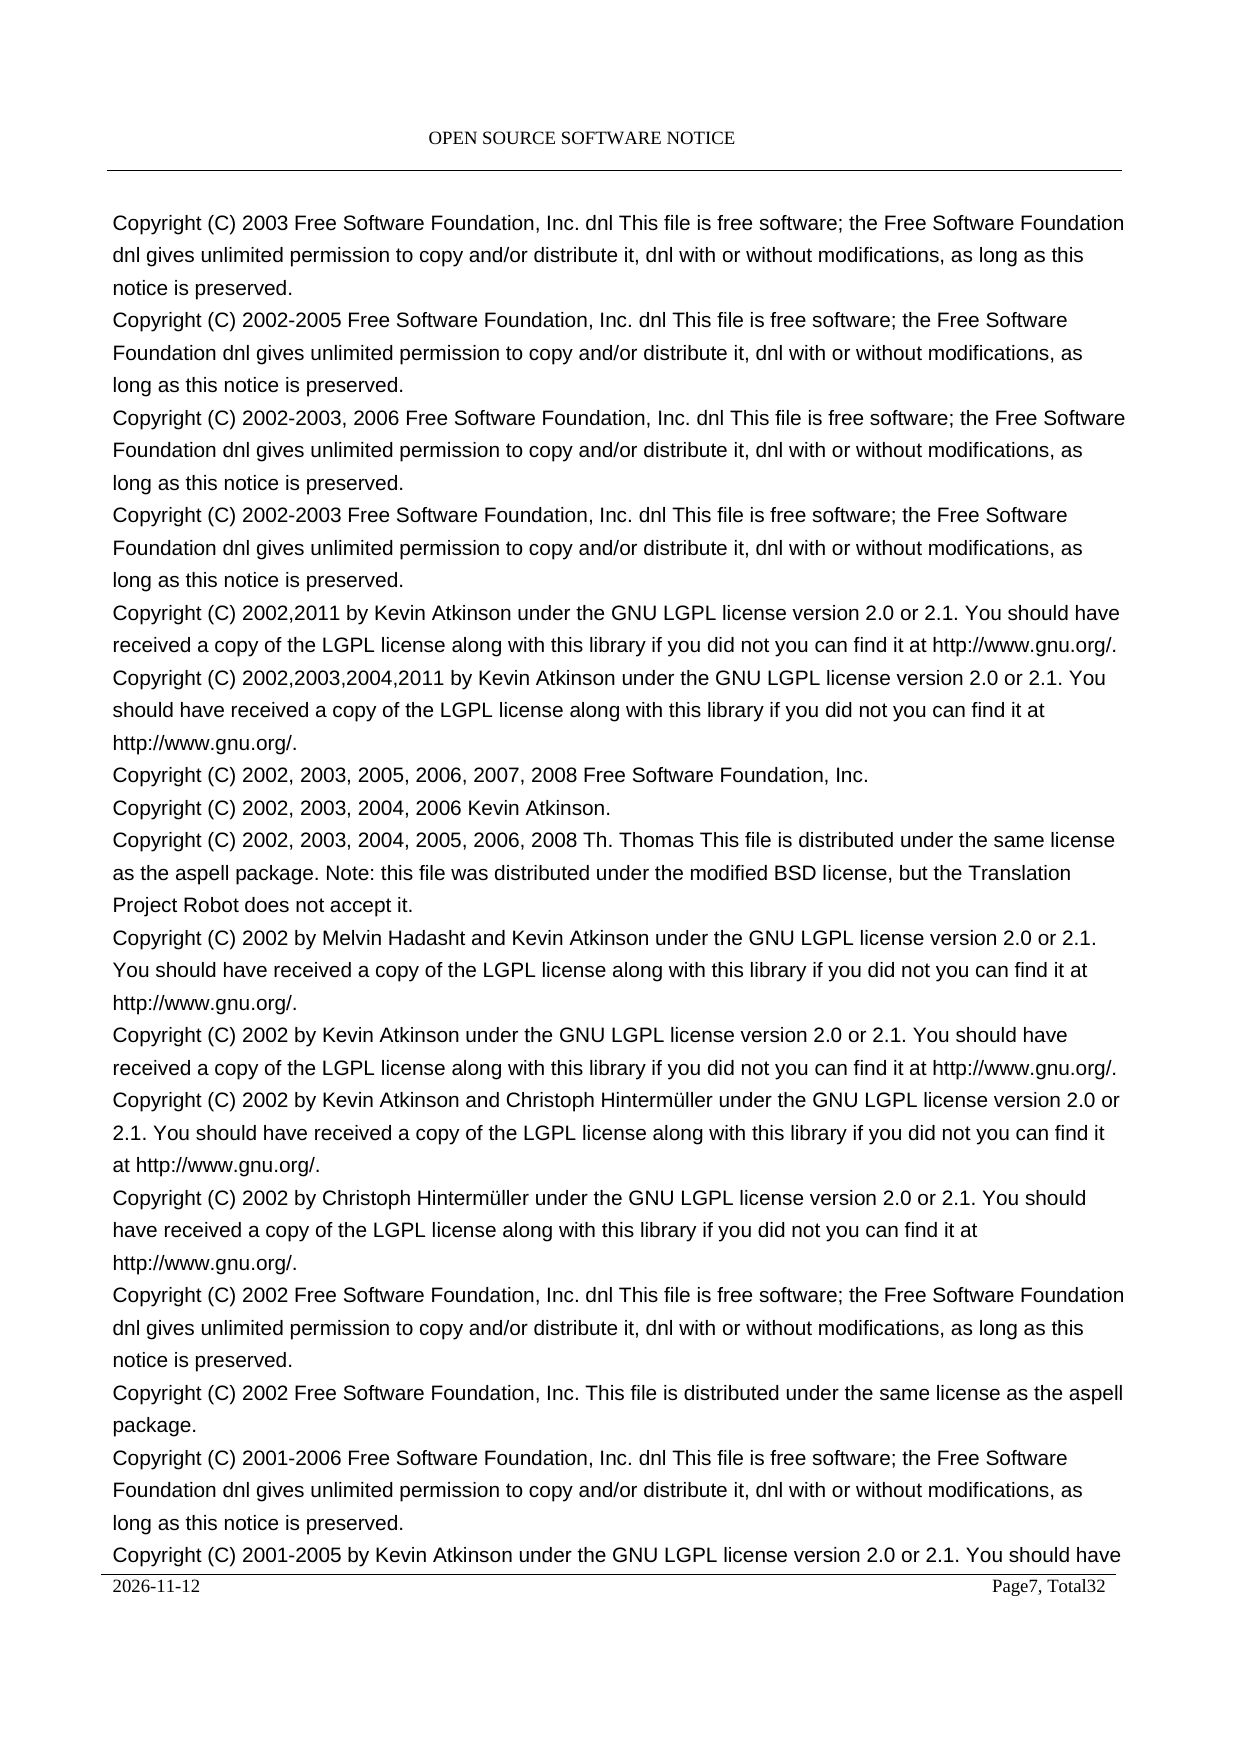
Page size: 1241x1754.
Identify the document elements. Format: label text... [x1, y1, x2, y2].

text Copyright (C) 2002, 2003, 2004, 2005, 2006, 2008 Th. Thomas This file is distributed under the same license as the aspell package. Note: this file was distributed under the modified BSD license, but the Translation Project Robot does not accept it. [112, 824, 1128, 921]
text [112, 1539, 1128, 1571]
text Copyright (C) 2002-2003 Free Software Foundation, Inc. dnl This file is free software; the Free Software Foundation dnl gives unlimited permission to copy and/or distribute it, dnl with or without modifications, as long as this notice is preserved. [112, 499, 1128, 596]
text Copyright (C) 2002 Free Software Foundation, Inc. This file is distributed under the same license as the aspell package. [112, 1376, 1128, 1441]
text Copyright (C) 2002, 2003, 2005, 2006, 2007, 2008 Free Software Foundation, Inc. [112, 759, 1128, 791]
text Copyright (C) 2002 by Melvin Hadasht and Kevin Atkinson under the GNU LGPL license version 2.0 or 2.1. You should have received a copy of the LGPL license along with this library if you did not you can find it at http://www.gnu.org/. [112, 921, 1128, 1019]
text Copyright (C) 2002,2003,2004,2011 by Kevin Atkinson under the GNU LGPL license version 2.0 or 2.1. You should have received a copy of the LGPL license along with this library if you did not you can find it at http://www.gnu.org/. [112, 661, 1128, 759]
text Copyright (C) 2001-2006 Free Software Foundation, Inc. dnl This file is free software; the Free Software Foundation dnl gives unlimited permission to copy and/or distribute it, dnl with or without modifications, as long as this notice is preserved. [112, 1441, 1128, 1539]
text Copyright (C) 2002-2005 Free Software Foundation, Inc. dnl This file is free software; the Free Software Foundation dnl gives unlimited permission to copy and/or distribute it, dnl with or without modifications, as long as this notice is preserved. [112, 304, 1128, 401]
text Copyright (C) 2002 by Christoph Hintermüller under the GNU LGPL license version 2.0 or 2.1. You should have received a copy of the LGPL license along with this library if you did not you can find it at http://www.gnu.org/. [112, 1181, 1128, 1279]
text Copyright (C) 2002 by Kevin Atkinson under the GNU LGPL license version 2.0 or 2.1. You should have received a copy of the LGPL license along with this library if you did not you can find it at http://www.gnu.org/. [112, 1019, 1128, 1084]
text Copyright (C) 2002 by Kevin Atkinson and Christoph Hintermüller under the GNU LGPL license version 2.0 or 2.1. You should have received a copy of the LGPL license along with this library if you did not you can find it at http://www.gnu.org/. [112, 1084, 1128, 1181]
text Copyright (C) 2003 Free Software Foundation, Inc. dnl This file is free software; the Free Software Foundation dnl gives unlimited permission to copy and/or distribute it, dnl with or without modifications, as long as this notice is preserved. [112, 206, 1128, 304]
text Copyright (C) 2002,2011 by Kevin Atkinson under the GNU LGPL license version 2.0 or 2.1. You should have received a copy of the LGPL license along with this library if you did not you can find it at http://www.gnu.org/. [112, 596, 1128, 661]
text Copyright (C) 2002 Free Software Foundation, Inc. dnl This file is free software; the Free Software Foundation dnl gives unlimited permission to copy and/or distribute it, dnl with or without modifications, as long as this notice is preserved. [112, 1279, 1128, 1376]
text Copyright (C) 2002-2003, 2006 Free Software Foundation, Inc. dnl This file is free software; the Free Software Foundation dnl gives unlimited permission to copy and/or distribute it, dnl with or without modifications, as long as this notice is preserved. [112, 401, 1128, 499]
text Copyright (C) 2002, 2003, 2004, 2006 Kevin Atkinson. [112, 791, 1128, 824]
